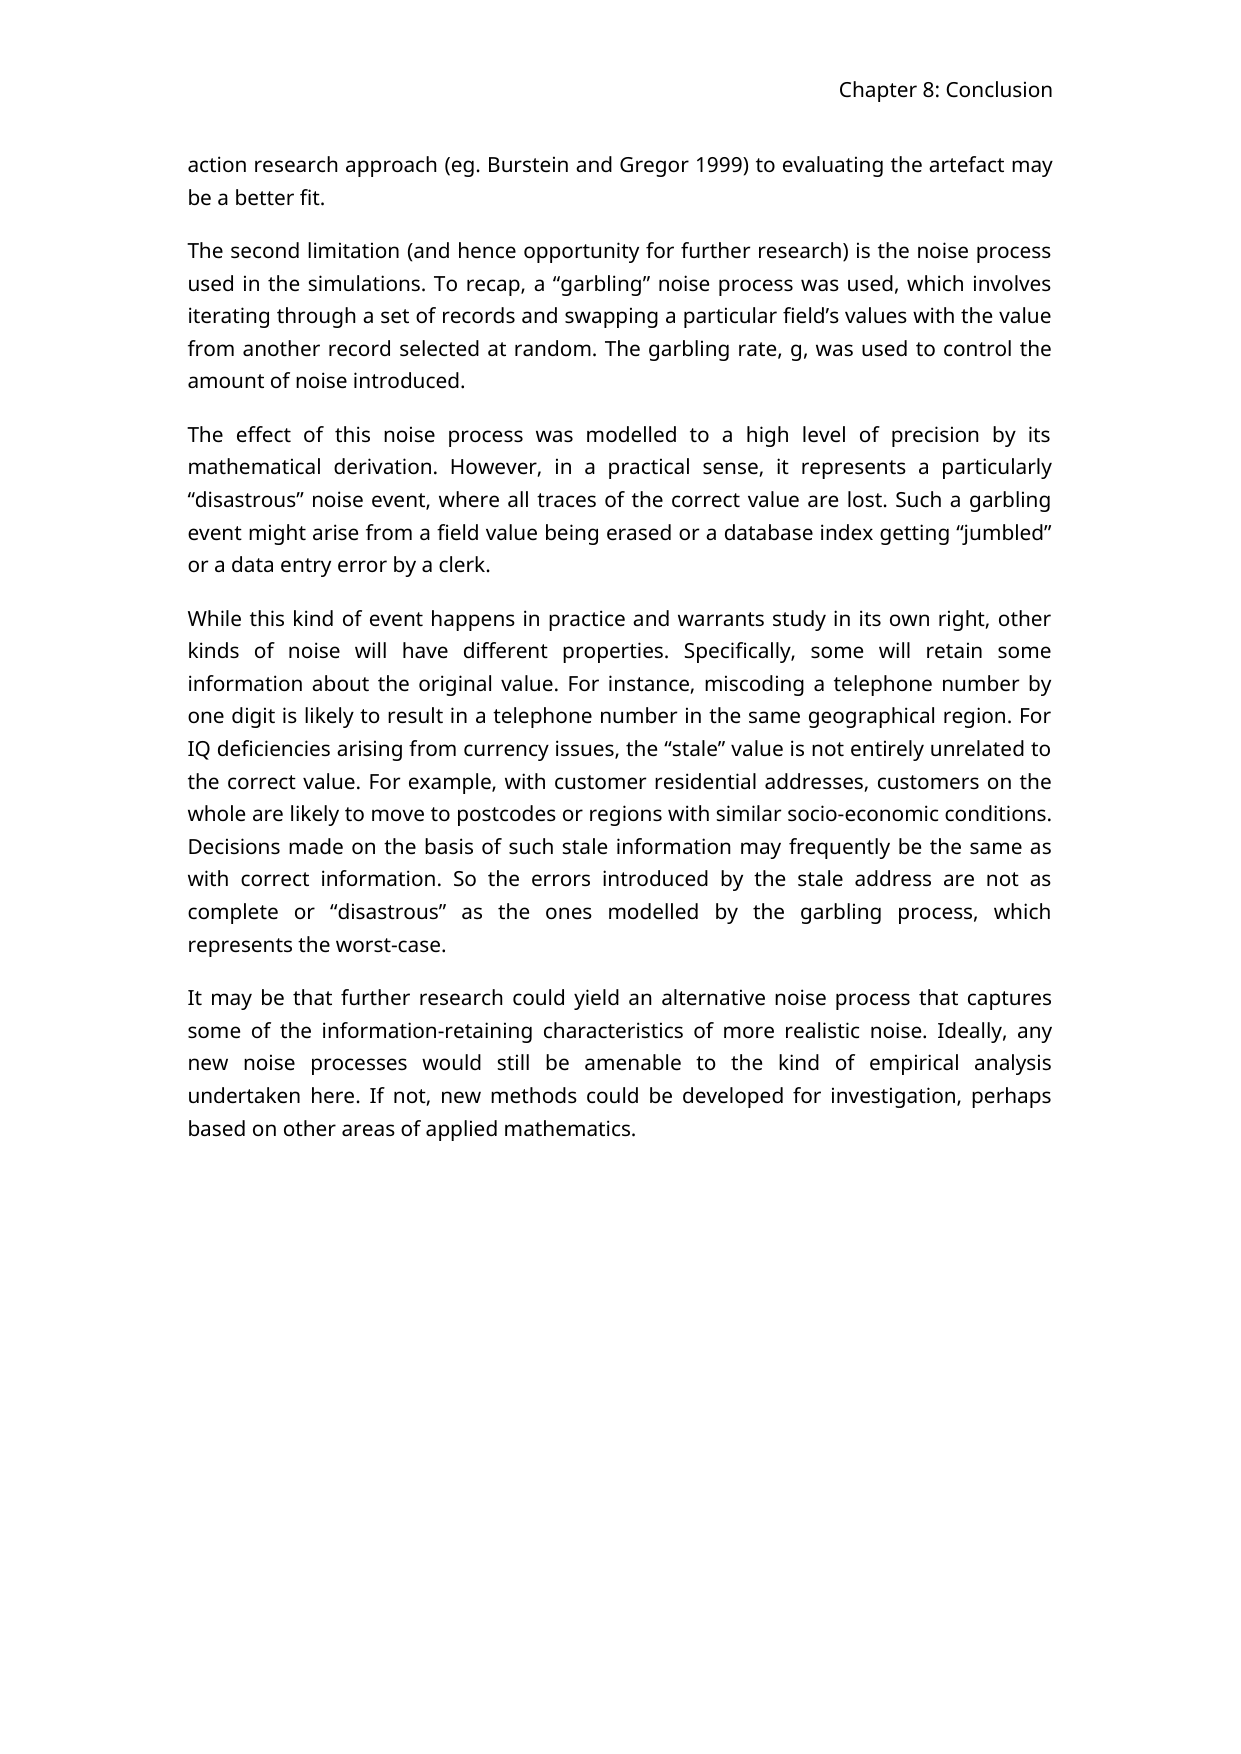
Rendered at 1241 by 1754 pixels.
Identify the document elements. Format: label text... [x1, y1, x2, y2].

text The effect of this noise process was modelled to a high level of precision by its mathematical derivation. However, in a practical sense, it represents a particularly “disastrous” noise event, where all traces of the correct value are lost. Such a garbling event might arise from a field value being erased or a database index getting “jumbled” or a data entry error by a clerk. [187, 420, 1053, 579]
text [187, 150, 1053, 211]
text It may be that further research could yield an alternative noise process that captures some of the information-retaining characteristics of more realistic noise. Ideally, any new noise processes would still be amenable to the kind of empirical analysis undertaken here. If not, new methods could be developed for investigation, perhaps based on other areas of applied mathematics. [187, 983, 1053, 1142]
text While this kind of event happens in practice and warrants study in its own right, other kinds of noise will have different properties. Specifically, some will retain some information about the original value. For instance, miscoding a telephone number by one digit is likely to result in a telephone number in the same geographical region. For IQ deficiencies arising from currency issues, the “stale” value is not entirely unrelated to the correct value. For example, with customer residential addresses, customers on the whole are likely to move to postcodes or regions with similar socio-economic conditions. Decisions made on the basis of such stale information may frequently be the same as with correct information. So the errors introduced by the stale address are not as complete or “disastrous” as the ones modelled by the garbling process, which represents the worst-case. [187, 604, 1053, 958]
text The second limitation (and hence opportunity for further research) is the noise process used in the simulations. To recap, a “garbling” noise process was used, which involves iterating through a set of records and swapping a particular field’s values with the value from another record selected at random. The garbling rate, g, was used to control the amount of noise introduced. [187, 236, 1053, 395]
